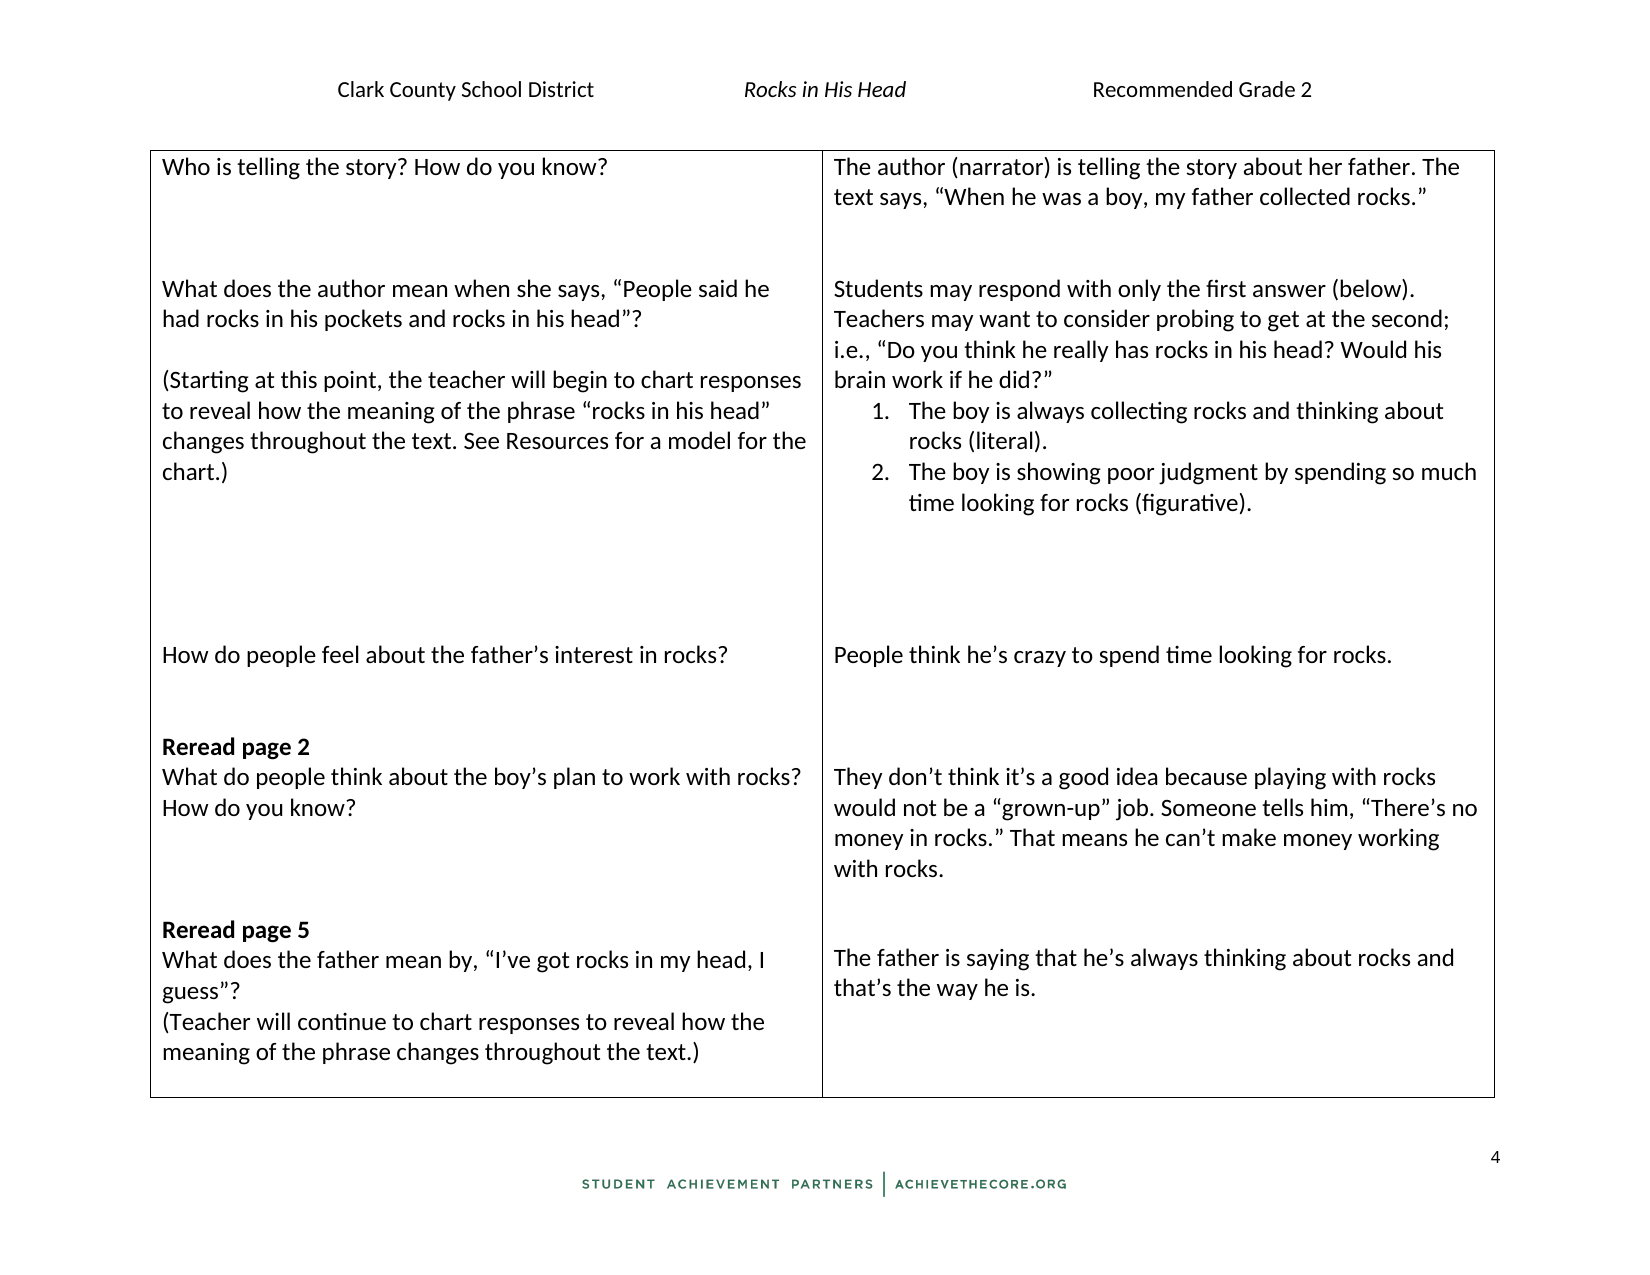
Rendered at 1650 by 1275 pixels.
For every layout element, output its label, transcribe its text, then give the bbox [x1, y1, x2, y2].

picture [571, 1168, 1079, 1200]
